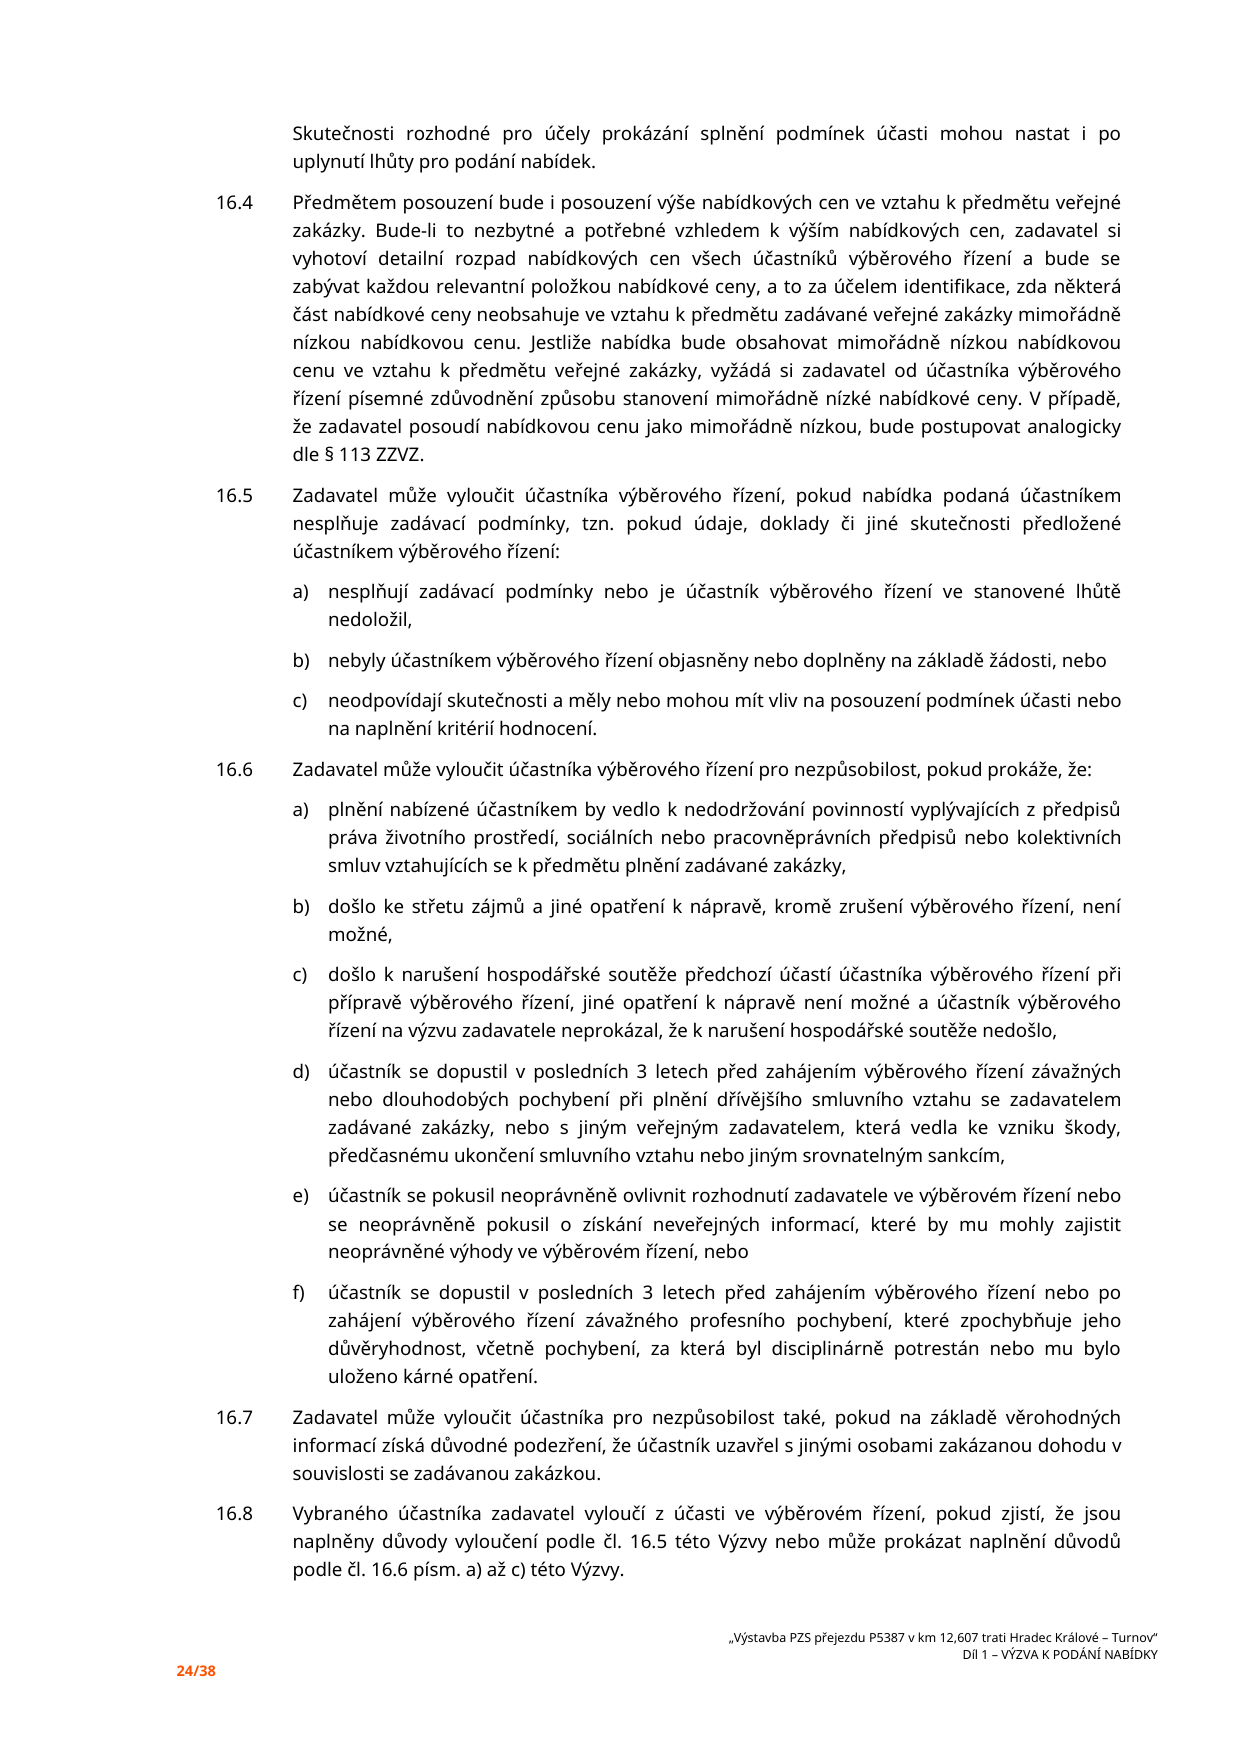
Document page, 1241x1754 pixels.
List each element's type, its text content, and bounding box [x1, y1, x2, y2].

list nebyly účastníkem výběrového řízení objasněny nebo doplněny na základě žádosti, nebo [292, 647, 1122, 672]
text Zadavatel může vyloučit účastníka pro nezpůsobilost také, pokud na základě věrohodných informací získá důvodné podezření, že účastník uzavřel s jinými osobami zakázanou dohodu v souvislosti se zadávanou zakázkou. [216, 1404, 1122, 1486]
list účastník se dopustil v posledních 3 letech před zahájením výběrového řízení nebo po zahájení výběrového řízení závažného profesního pochybení, které zpochybňuje jeho důvěryhodnost, včetně pochybení, za která byl disciplinárně potrestán nebo mu bylo uloženo kárné opatření. [292, 1279, 1122, 1389]
list plnění nabízené účastníkem by vedlo k nedodržování povinností vyplývajících z předpisů práva životního prostředí, sociálních nebo pracovněprávních předpisů nebo kolektivních smluv vztahujících se k předmětu plnění zadávané zakázky, [292, 797, 1122, 878]
list došlo k narušení hospodářské soutěže předchozí účastí účastníka výběrového řízení při přípravě výběrového řízení, jiné opatření k nápravě není možné a účastník výběrového řízení na výzvu zadavatele neprokázal, že k narušení hospodářské soutěže nedošlo, [292, 962, 1122, 1043]
list neodpovídají skutečnosti a měly nebo mohou mít vliv na posouzení podmínek účasti nebo na naplnění kritérií hodnocení. [292, 687, 1122, 741]
list účastník se pokusil neoprávněně ovlivnit rozhodnutí zadavatele ve výběrovém řízení nebo se neoprávněně pokusil o získání neveřejných informací, které by mu mohly zajistit neoprávněné výhody ve výběrovém řízení, nebo [292, 1183, 1122, 1264]
text Vybraného účastníka zadavatel vyloučí z účasti ve výběrovém řízení, pokud zjistí, že jsou naplněny důvody vyloučení podle čl. 16.5 této Výzvy nebo může prokázat naplnění důvodů podle čl. 16.6 písm. a) až c) této Výzvy. [216, 1501, 1122, 1582]
text Předmětem posouzení bude i posouzení výše nabídkových cen ve vztahu k předmětu veřejné zakázky. Bude-li to nezbytné a potřebné vzhledem k výším nabídkových cen, zadavatel si vyhotoví detailní rozpad nabídkových cen všech účastníků výběrového řízení a bude se zabývat každou relevantní položkou nabídkové ceny, a to za účelem identifikace, zda některá část nabídkové ceny neobsahuje ve vztahu k předmětu zadávané veřejné zakázky mimořádně nízkou nabídkovou cenu. Jestliže nabídka bude obsahovat mimořádně nízkou nabídkovou cenu ve vztahu k předmětu veřejné zakázky, vyžádá si zadavatel od účastníka výběrového řízení písemné zdůvodnění způsobu stanovení mimořádně nízké nabídkové ceny. V případě, že zadavatel posoudí nabídkovou cenu jako mimořádně nízkou, bude postupovat analogicky dle § 113 ZZVZ. [216, 189, 1122, 467]
list došlo ke střetu zájmů a jiné opatření k nápravě, kromě zrušení výběrového řízení, není možné, [292, 893, 1122, 947]
text Zadavatel může vyloučit účastníka výběrového řízení, pokud nabídka podaná účastníkem nesplňuje zadávací podmínky, tzn. pokud údaje, doklady či jiné skutečnosti předložené účastníkem výběrového řízení: [216, 482, 1122, 563]
list nesplňují zadávací podmínky nebo je účastník výběrového řízení ve stanovené lhůtě nedoložil, [292, 578, 1122, 632]
list účastník se dopustil v posledních 3 letech před zahájením výběrového řízení závažných nebo dlouhodobých pochybení při plnění dřívějšího smluvního vztahu se zadavatelem zadávané zakázky, nebo s jiným veřejným zadavatelem, která vedla ke vzniku škody, předčasnému ukončení smluvního vztahu nebo jiným srovnatelným sankcím, [292, 1058, 1122, 1168]
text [216, 121, 1122, 174]
text Zadavatel může vyloučit účastníka výběrového řízení pro nezpůsobilost, pokud prokáže, že: [216, 756, 1122, 782]
